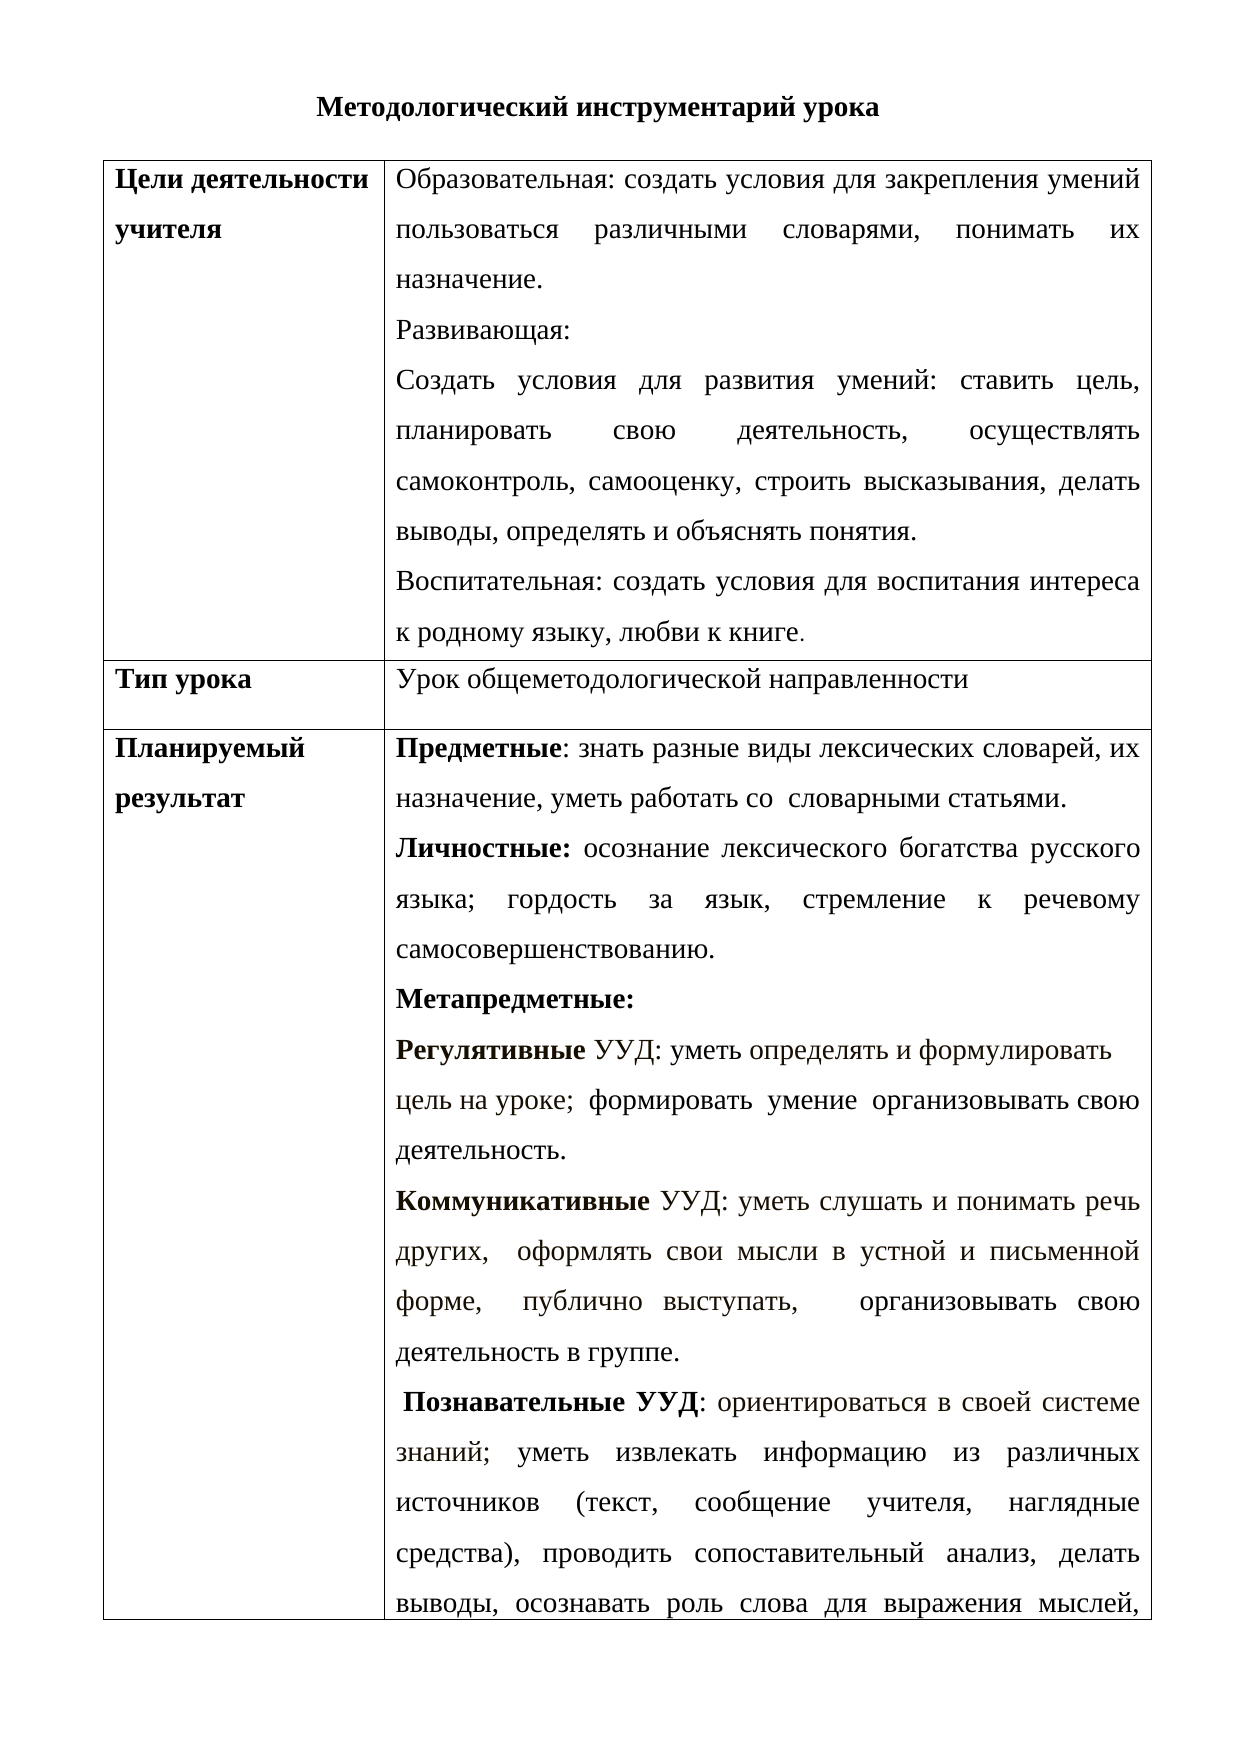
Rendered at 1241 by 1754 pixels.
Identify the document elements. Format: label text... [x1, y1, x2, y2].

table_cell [104, 730, 384, 1619]
text Методологический инструментарий урока [44, 89, 1152, 122]
table_header Цели деятельности учителя [104, 161, 384, 660]
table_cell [385, 730, 1151, 1619]
table_header Образовательная: создать условия для закрепления умений пользоваться различными словарями, понимать их назначение. Развивающая: Создать условия для развития умений: ставить цель, планировать свою деятельность, осуществлять самоконтроль, самооценку, строить высказывания, делать выводы, определять и объяснять понятия. Воспитательная: создать условия для воспитания интереса к родному языку, любви к книге. [385, 161, 1151, 660]
table_cell Тип урока [104, 661, 384, 729]
table_cell Урок общеметодологической направленности [385, 661, 1151, 729]
